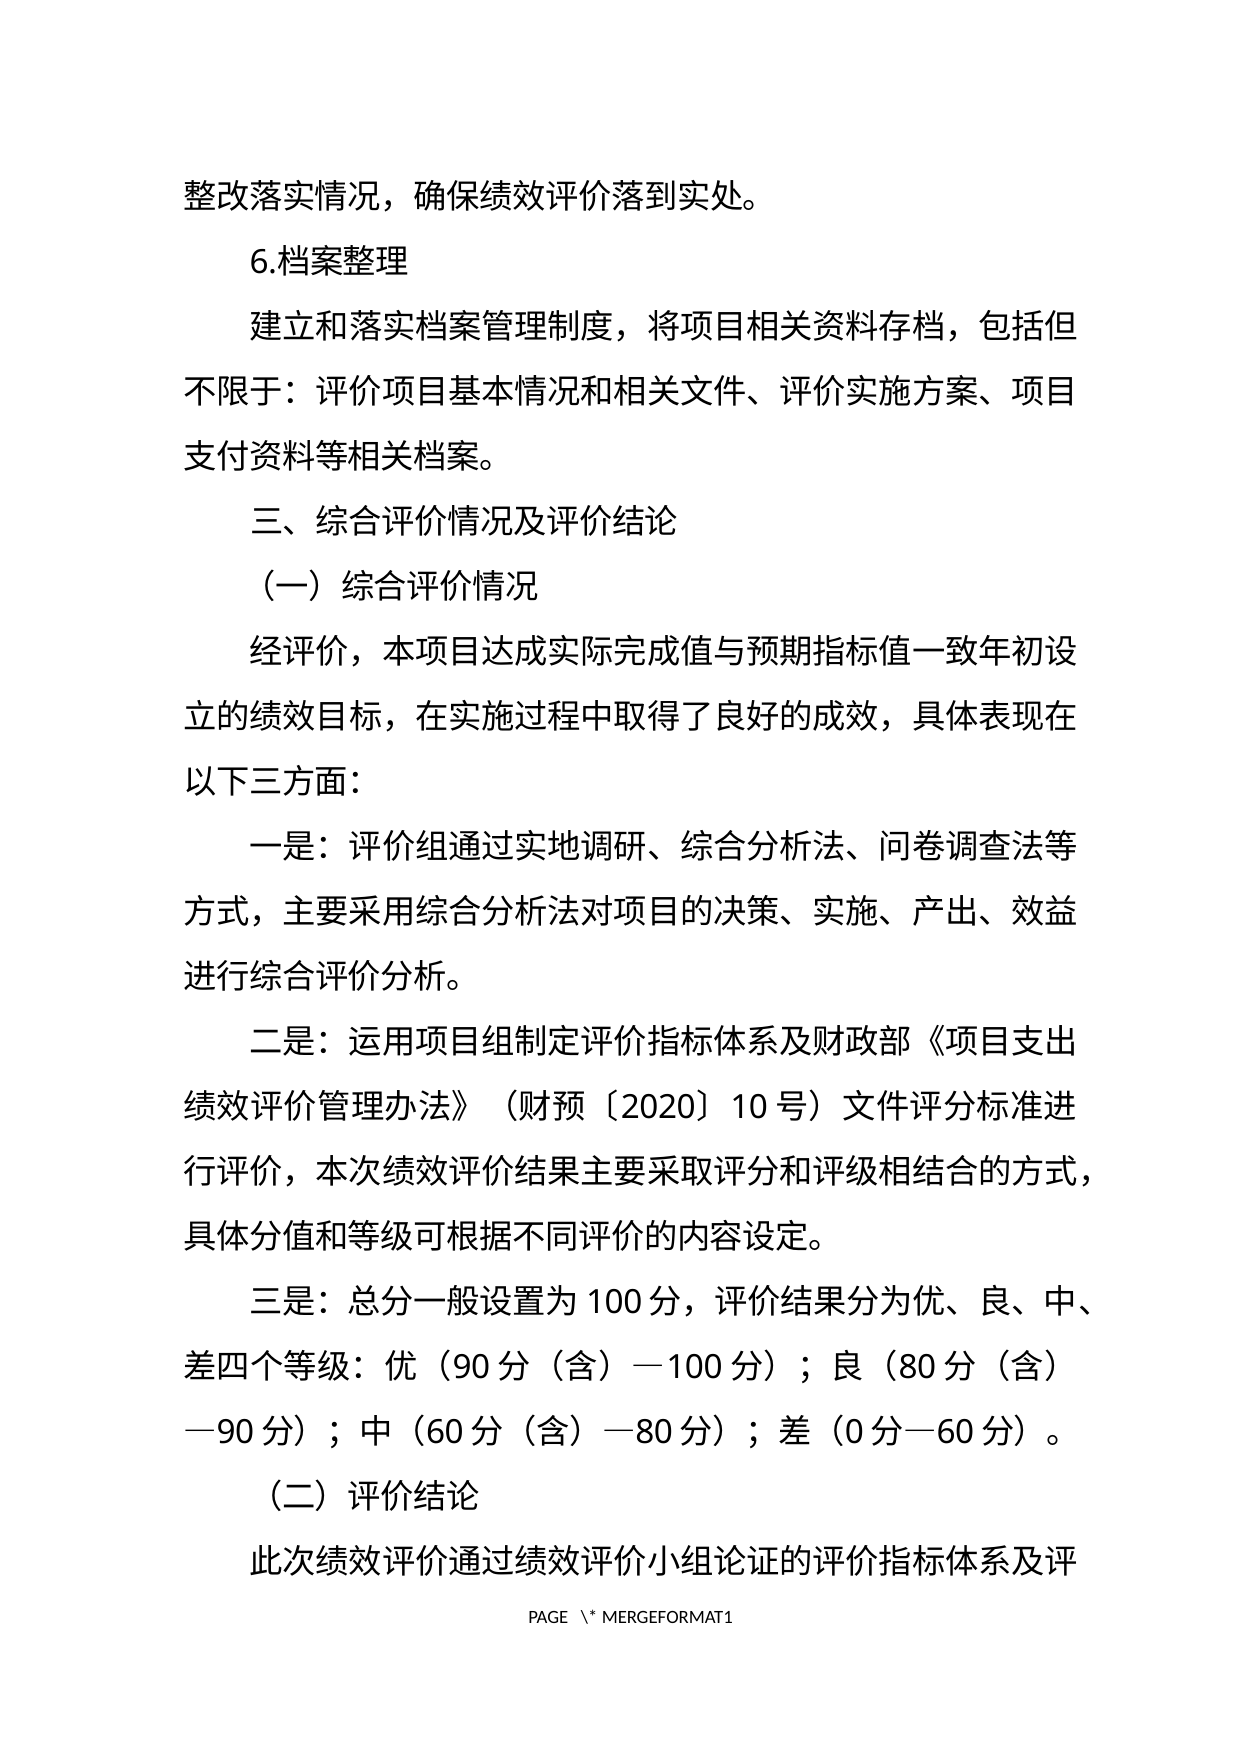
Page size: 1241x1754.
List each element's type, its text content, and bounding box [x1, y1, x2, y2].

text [183, 162, 1078, 487]
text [183, 552, 1078, 1592]
text 三、综合评价情况及评价结论 [183, 487, 1078, 552]
